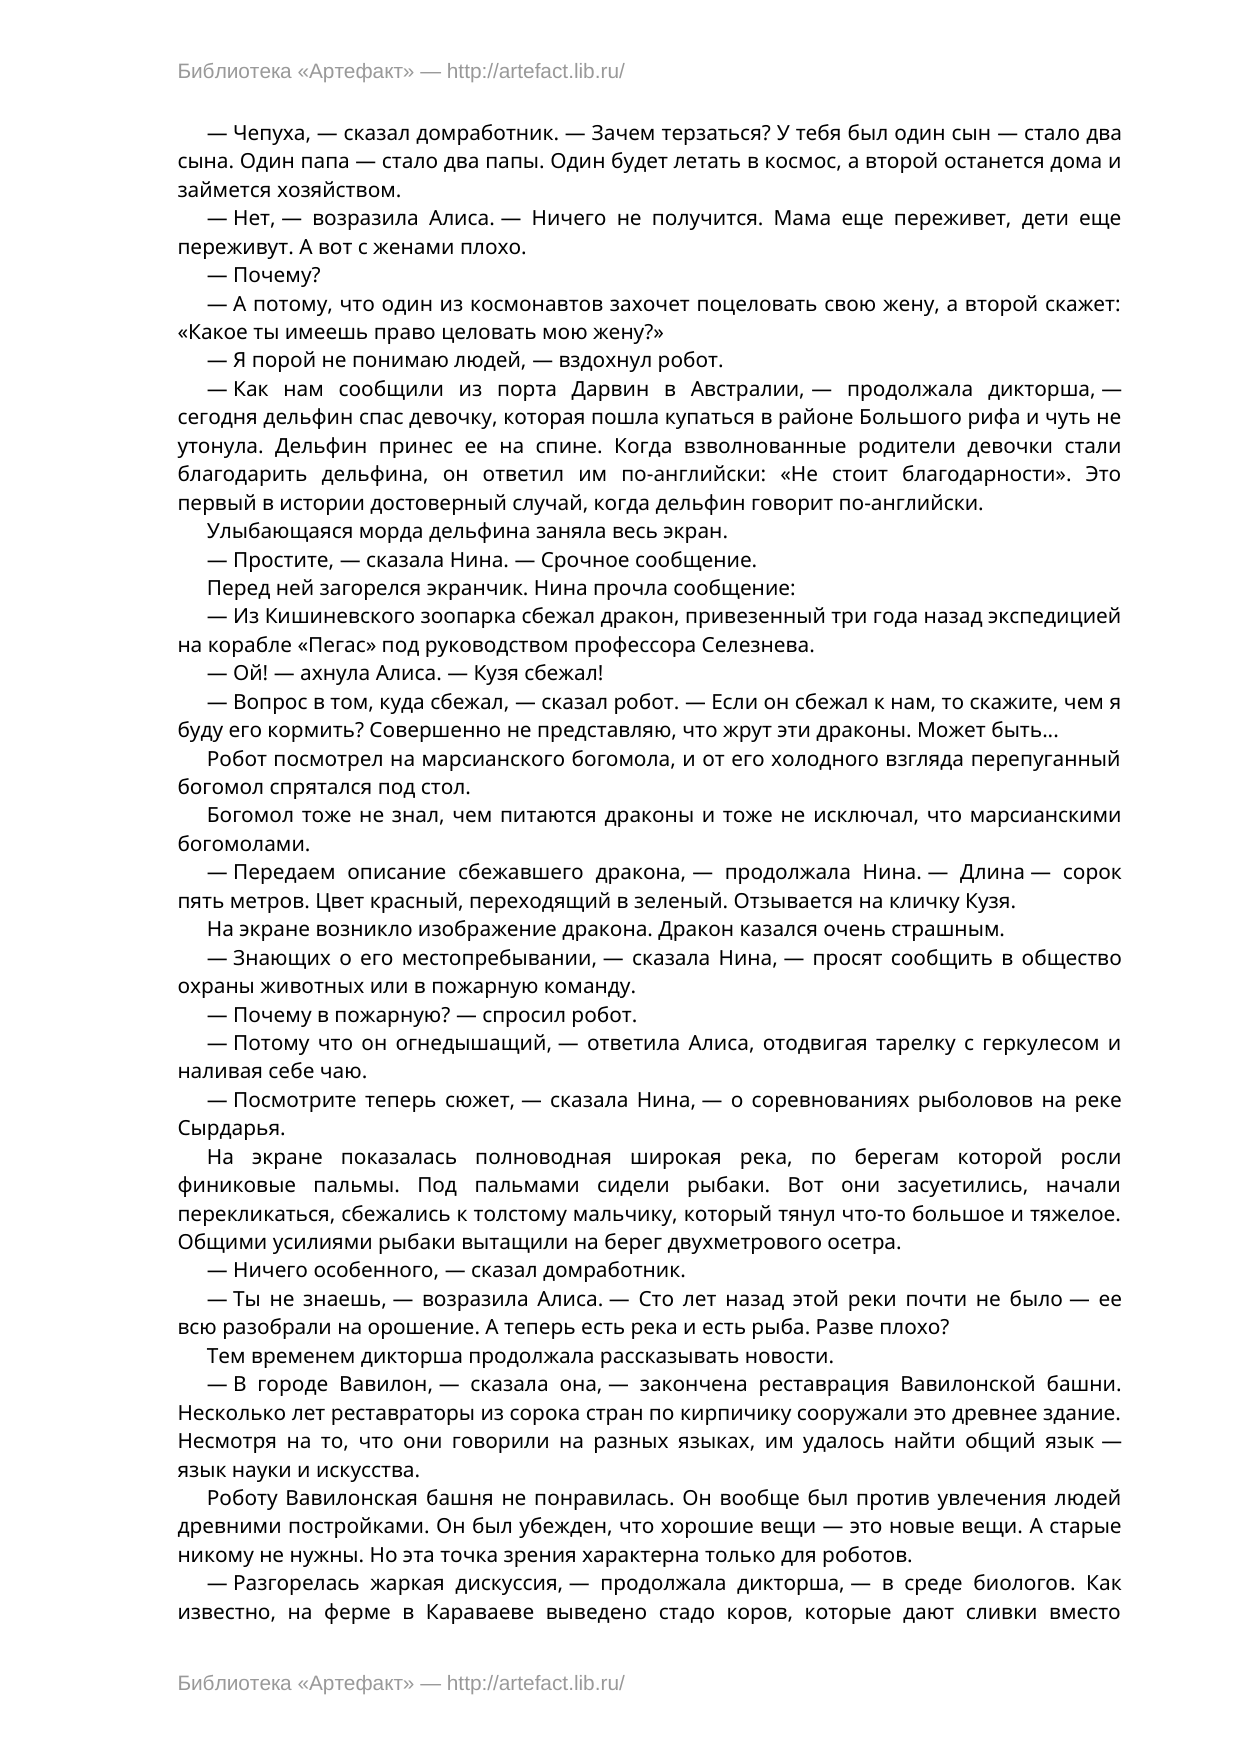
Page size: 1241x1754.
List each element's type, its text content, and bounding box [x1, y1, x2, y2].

text — Посмотрите теперь сюжет, — сказала Нина, — о соревнованиях рыболовов на реке Сырдарья. [177, 1085, 1122, 1142]
text — Знающих о его местопребывании, — сказала Нина, — просят сообщить в общество охраны животных или в пожарную команду. [177, 943, 1122, 1000]
text Тем временем дикторша продолжала рассказывать новости. [177, 1341, 1122, 1369]
text — Я порой не понимаю людей, — вздохнул робот. [177, 346, 1122, 374]
text — Потому что он огнедышащий, — ответила Алиса, отодвигая тарелку с геркулесом и наливая себе чаю. [177, 1028, 1122, 1085]
text Робот посмотрел на марсианского богомола, и от его холодного взгляда перепуганный богомол спрятался под стол. [177, 744, 1122, 801]
text На экране показалась полноводная широкая река, по берегам которой росли финиковые пальмы. Под пальмами сидели рыбаки. Вот они засуетились, начали перекликаться, сбежались к толстому мальчику, который тянул что-то большое и тяжелое. Общими усилиями рыбаки вытащили на берег двухметрового осетра. [177, 1142, 1122, 1256]
text — Почему? [177, 260, 1122, 289]
text — Как нам сообщили из порта Дарвин в Австралии, — продолжала дикторша, — сегодня дельфин спас девочку, которая пошла купаться в районе Большого рифа и чуть не утонула. Дельфин принес ее на спине. Когда взволнованные родители девочки стали благодарить дельфина, он ответил им по-английски: «Не стоит благодарности». Это первый в истории достоверный случай, когда дельфин говорит по-английски. [177, 374, 1122, 516]
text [177, 1568, 1122, 1625]
text — Чепуха, — сказал домработник. — Зачем терзаться? У тебя был один сын — стало два сына. Один папа — стало два папы. Один будет летать в космос, а второй останется дома и займется хозяйством. [177, 118, 1122, 203]
text Перед ней загорелся экранчик. Нина прочла сообщение: [177, 573, 1122, 602]
text — Почему в пожарную? — спросил робот. [177, 1000, 1122, 1028]
text — Из Кишиневского зоопарка сбежал дракон, привезенный три года назад экспедицией на корабле «Пегас» под руководством профессора Селезнева. [177, 602, 1122, 658]
text — Ой! — ахнула Алиса. — Кузя сбежал! [177, 658, 1122, 687]
text — Простите, — сказала Нина. — Срочное сообщение. [177, 545, 1122, 573]
text — В городе Вавилон, — сказала она, — закончена реставрация Вавилонской башни. Несколько лет реставраторы из сорока стран по кирпичику сооружали это древнее здание. Несмотря на то, что они говорили на разных языках, им удалось найти общий язык — язык науки и искусства. [177, 1369, 1122, 1483]
text — Нет, — возразила Алиса. — Ничего не получится. Мама еще переживет, дети еще переживут. А вот с женами плохо. [177, 203, 1122, 260]
text — А потому, что один из космонавтов захочет поцеловать свою жену, а второй скажет: «Какое ты имеешь право целовать мою жену?» [177, 289, 1122, 346]
text — Вопрос в том, куда сбежал, — сказал робот. — Если он сбежал к нам, то скажите, чем я буду его кормить? Совершенно не представляю, что жрут эти драконы. Может быть... [177, 687, 1122, 744]
text Улыбающаяся морда дельфина заняла весь экран. [177, 516, 1122, 545]
text На экране возникло изображение дракона. Дракон казался очень страшным. [177, 914, 1122, 943]
text — Передаем описание сбежавшего дракона, — продолжала Нина. — Длина — сорок пять метров. Цвет красный, переходящий в зеленый. Отзывается на кличку Кузя. [177, 857, 1122, 914]
text — Ты не знаешь, — возразила Алиса. — Сто лет назад этой реки почти не было — ее всю разобрали на орошение. А теперь есть река и есть рыба. Разве плохо? [177, 1284, 1122, 1341]
text — Ничего особенного, — сказал домработник. [177, 1256, 1122, 1284]
text Роботу Вавилонская башня не понравилась. Он вообще был против увлечения людей древними постройками. Он был убежден, что хорошие вещи — это новые вещи. А старые никому не нужны. Но эта точка зрения характерна только для роботов. [177, 1483, 1122, 1568]
text Богомол тоже не знал, чем питаются драконы и тоже не исключал, что марсианскими богомолами. [177, 801, 1122, 857]
